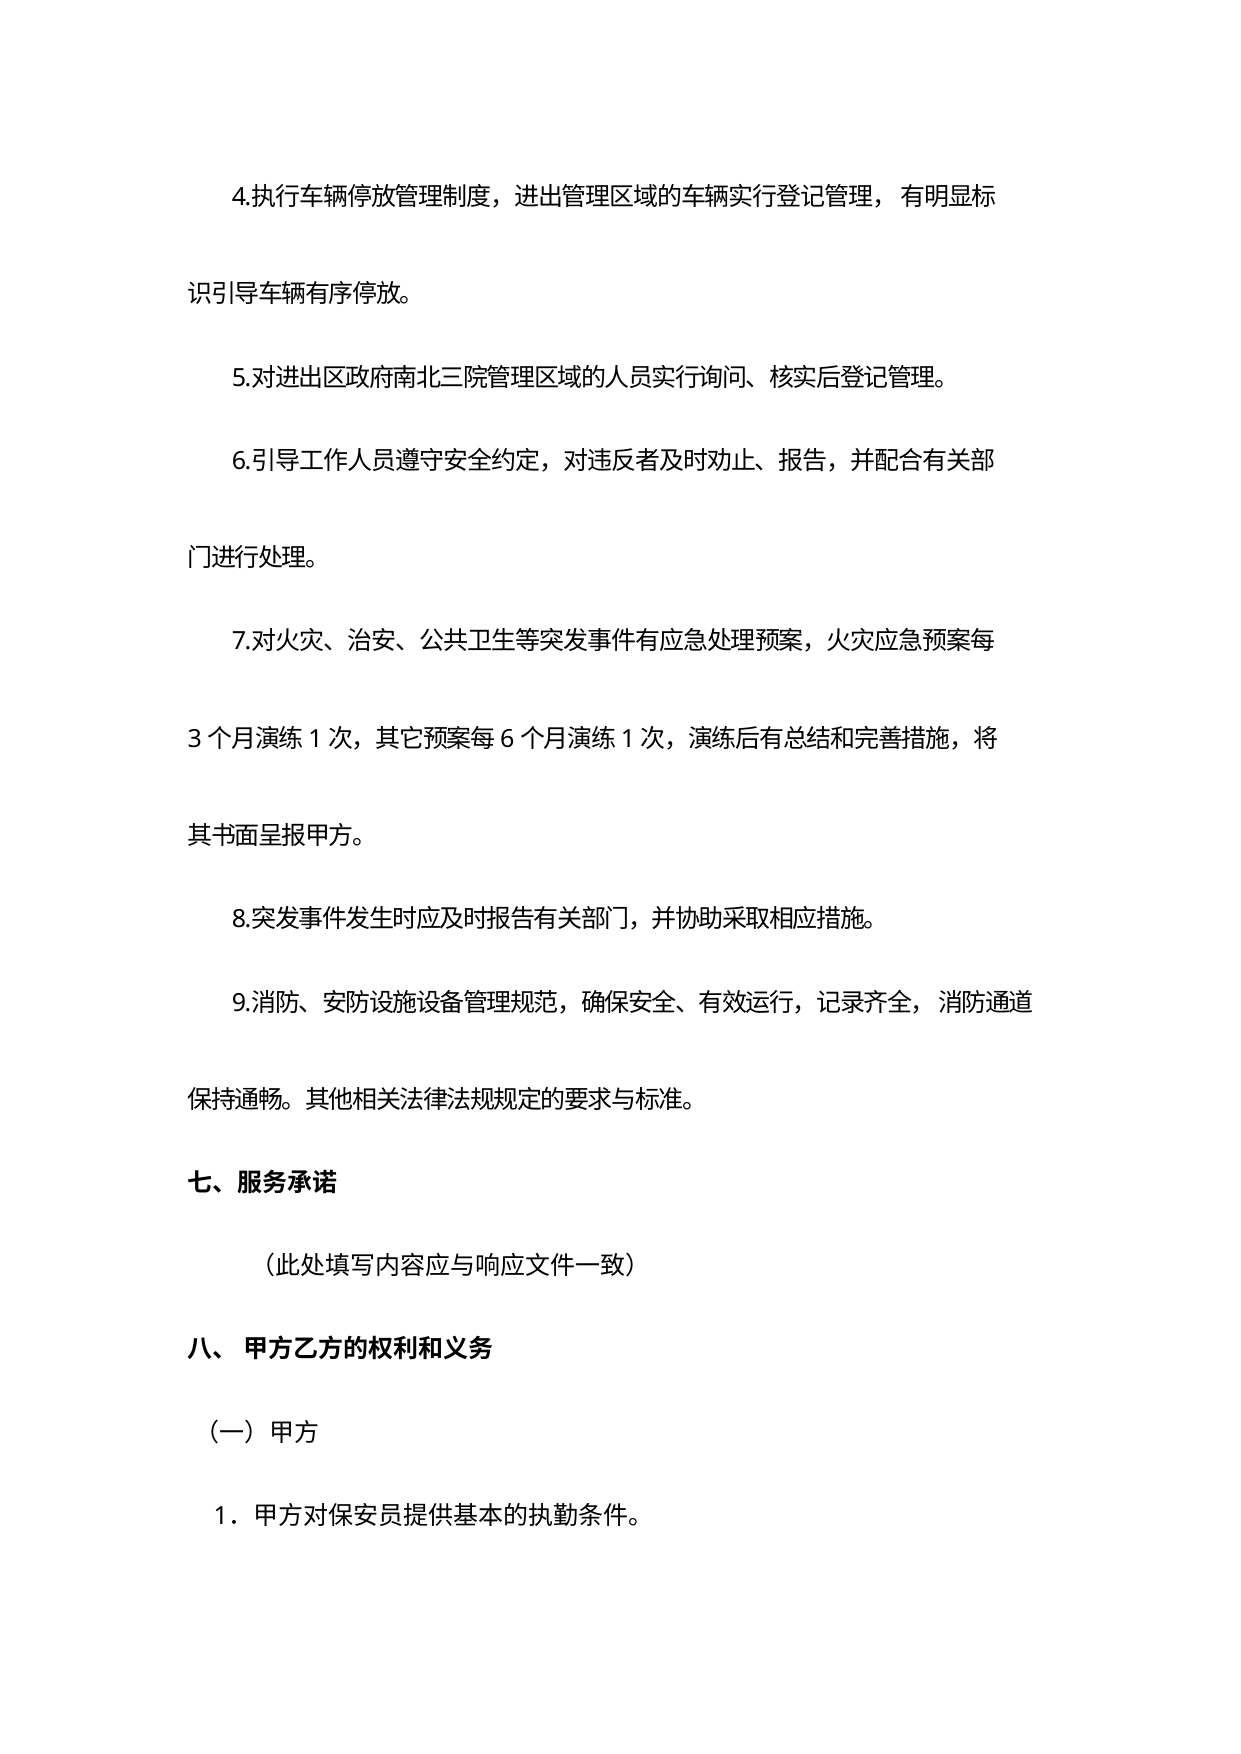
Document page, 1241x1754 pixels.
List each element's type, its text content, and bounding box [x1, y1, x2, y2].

text 八、 甲方乙方的权利和义务 [187, 1314, 1053, 1379]
text （此处填写内容应与响应文件一致） [187, 1231, 1053, 1296]
text 七、服务承诺 [187, 1148, 1053, 1213]
text （一）甲方 [187, 1398, 1053, 1463]
list 4.执行车辆停放管理制度，进出管理区域的车辆实行登记管理， 有明显标识引导车辆有序停放。 [187, 162, 998, 324]
text 1．甲方对保安员提供基本的执勤条件。 [187, 1481, 1053, 1546]
list 6.引导工作人员遵守安全约定，对违反者及时劝止、报告，并配合有关部门进行处理。 [187, 426, 998, 588]
list 8.突发事件发生时应及时报告有关部门，并协助采取相应措施。 [187, 884, 998, 949]
list 7.对火灾、治安、公共卫生等突发事件有应急处理预案，火灾应急预案每 3 个月演练 1 次，其它预案每 6 个月演练 1 次，演练后有总结和完善措施，将其书面呈报甲方。 [187, 606, 998, 866]
text 9.消防、安防设施设备管理规范，确保安全、有效运行，记录齐全， 消防通道保持通畅。其他相关法律法规规定的要求与标准。 [187, 968, 1053, 1130]
list 5.对进出区政府南北三院管理区域的人员实行询问、核实后登记管理。 [187, 343, 998, 408]
